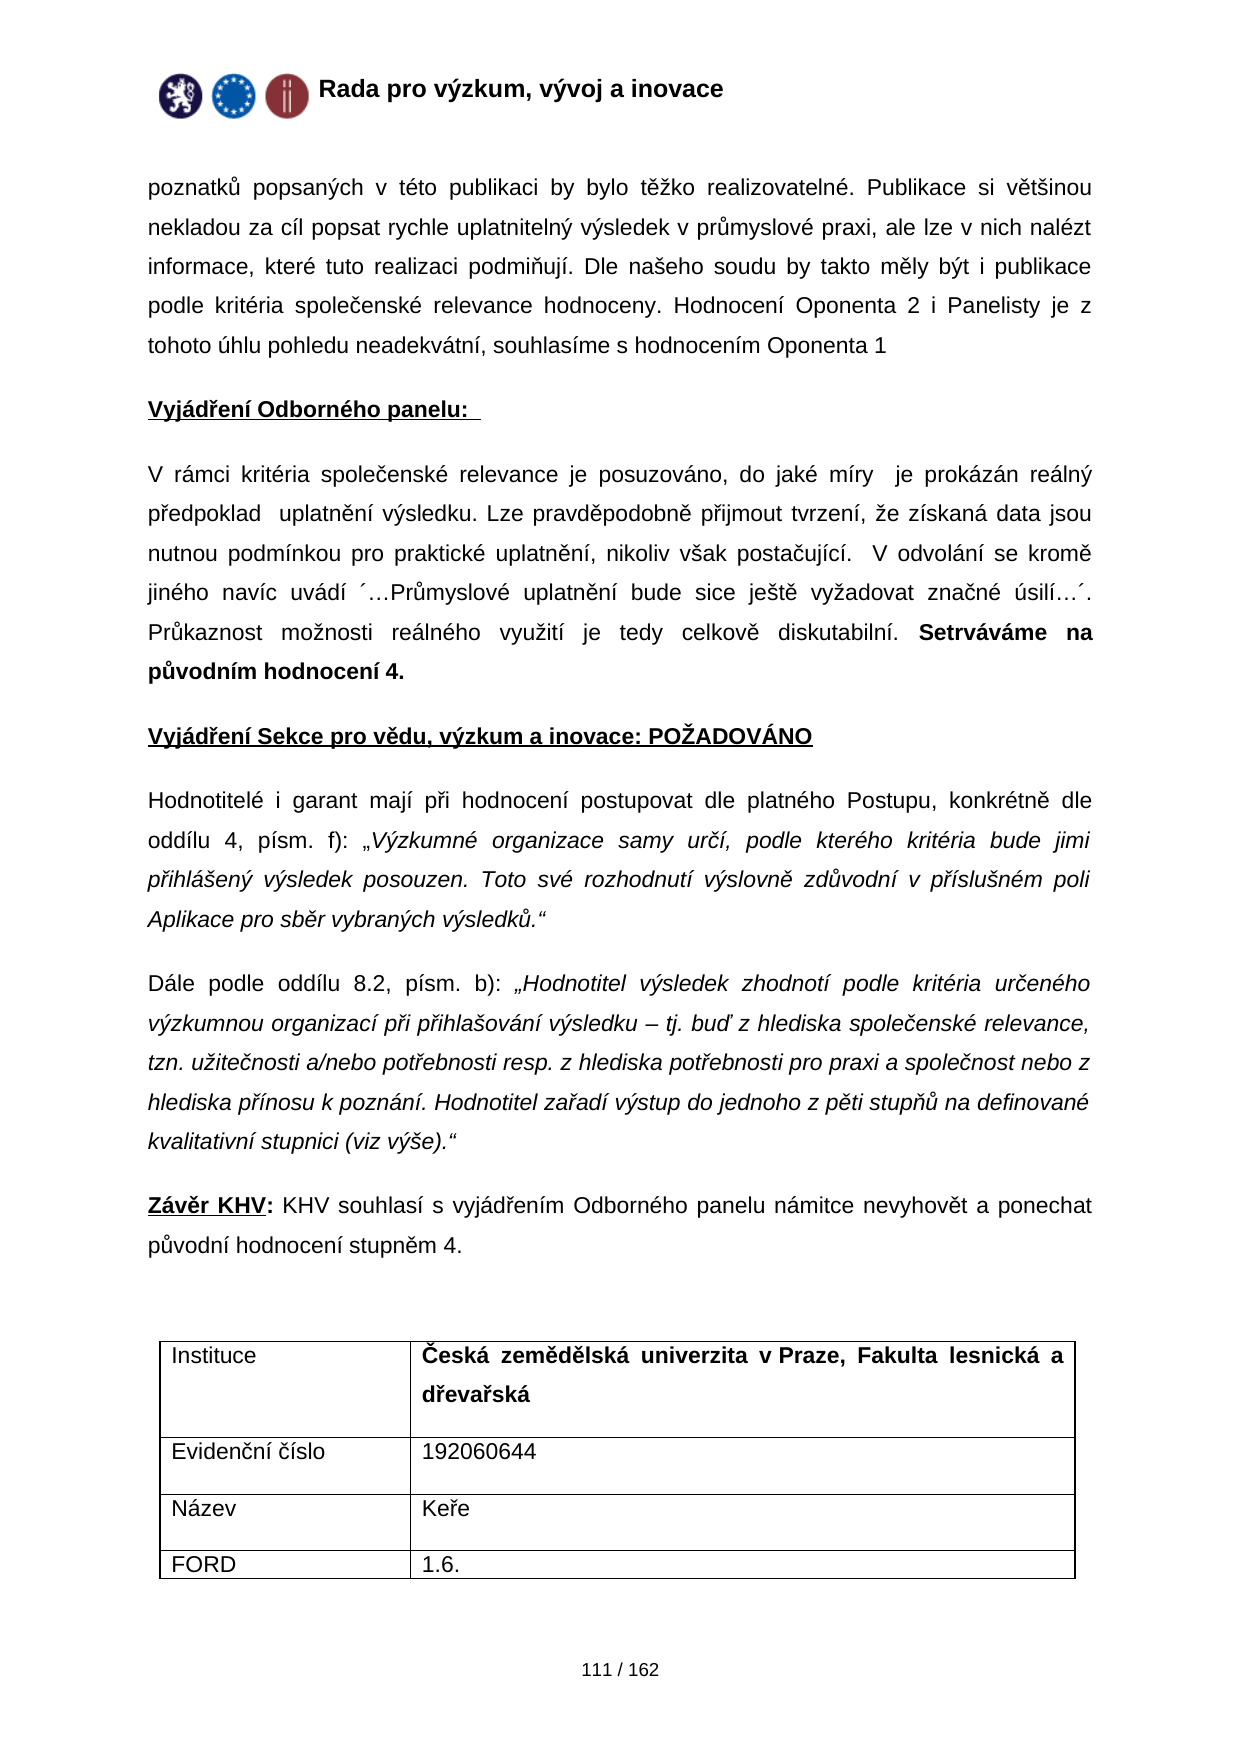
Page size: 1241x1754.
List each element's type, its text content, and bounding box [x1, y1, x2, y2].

text Hodnotitelé i garant mají při hodnocení postupovat dle platného Postupu, konkrétně dle oddílu 4, písm. f): „Výzkumné organizace samy určí, podle kterého kritéria bude jimi přihlášený výsledek posouzen. Toto své rozhodnutí výslovně zdůvodní v příslušném poli Aplikace pro sběr vybraných výsledků.“ [148, 787, 1093, 932]
text Vyjádření Odborného panelu: [148, 396, 1093, 423]
text V rámci kritéria společenské relevance je posuzováno, do jaké míry je prokázán reálný předpoklad uplatnění výsledku. Lze pravděpodobně přijmout tvrzení, že získaná data jsou nutnou podmínkou pro praktické uplatnění, nikoliv však postačující. V odvolání se kromě jiného navíc uvádí ´…Průmyslové uplatnění bude sice ještě vyžadovat značné úsilí…´. Průkaznost možnosti reálného využití je tedy celkově diskutabilní. Setrváváme na původním hodnocení 4. [148, 461, 1093, 684]
table_header Česká zemědělská univerzita v Praze, Fakulta lesnická a dřevařská [411, 1342, 1074, 1437]
table_cell FORD [161, 1551, 410, 1578]
table_cell 1.6. [411, 1551, 1074, 1578]
table_cell Keře [411, 1495, 1074, 1550]
picture [158, 73, 309, 120]
table_cell 192060644 [411, 1438, 1074, 1494]
table_cell Název [161, 1495, 410, 1550]
table_cell Evidenční číslo [161, 1438, 410, 1494]
text Vyjádření Sekce pro vědu, výzkum a inovace: POŽADOVÁNO [148, 723, 1093, 749]
text Dále podle oddílu 8.2, písm. b): „Hodnotitel výsledek zhodnotí podle kritéria určeného výzkumnou organizací při přihlašování výsledku – tj. buď z hlediska společenské relevance, tzn. užitečnosti a/nebo potřebnosti resp. z hlediska potřebnosti pro praxi a společnost nebo z hlediska přínosu k poznání. Hodnotitel zařadí výstup do jednoho z pěti stupňů na definované kvalitativní stupnici (viz výše).“ [148, 970, 1093, 1154]
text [148, 174, 1093, 358]
table_header Instituce [161, 1342, 410, 1437]
text Závěr KHV: KHV souhlasí s vyjádřením Odborného panelu námitce nevyhovět a ponechat původní hodnocení stupněm 4. [148, 1192, 1093, 1258]
